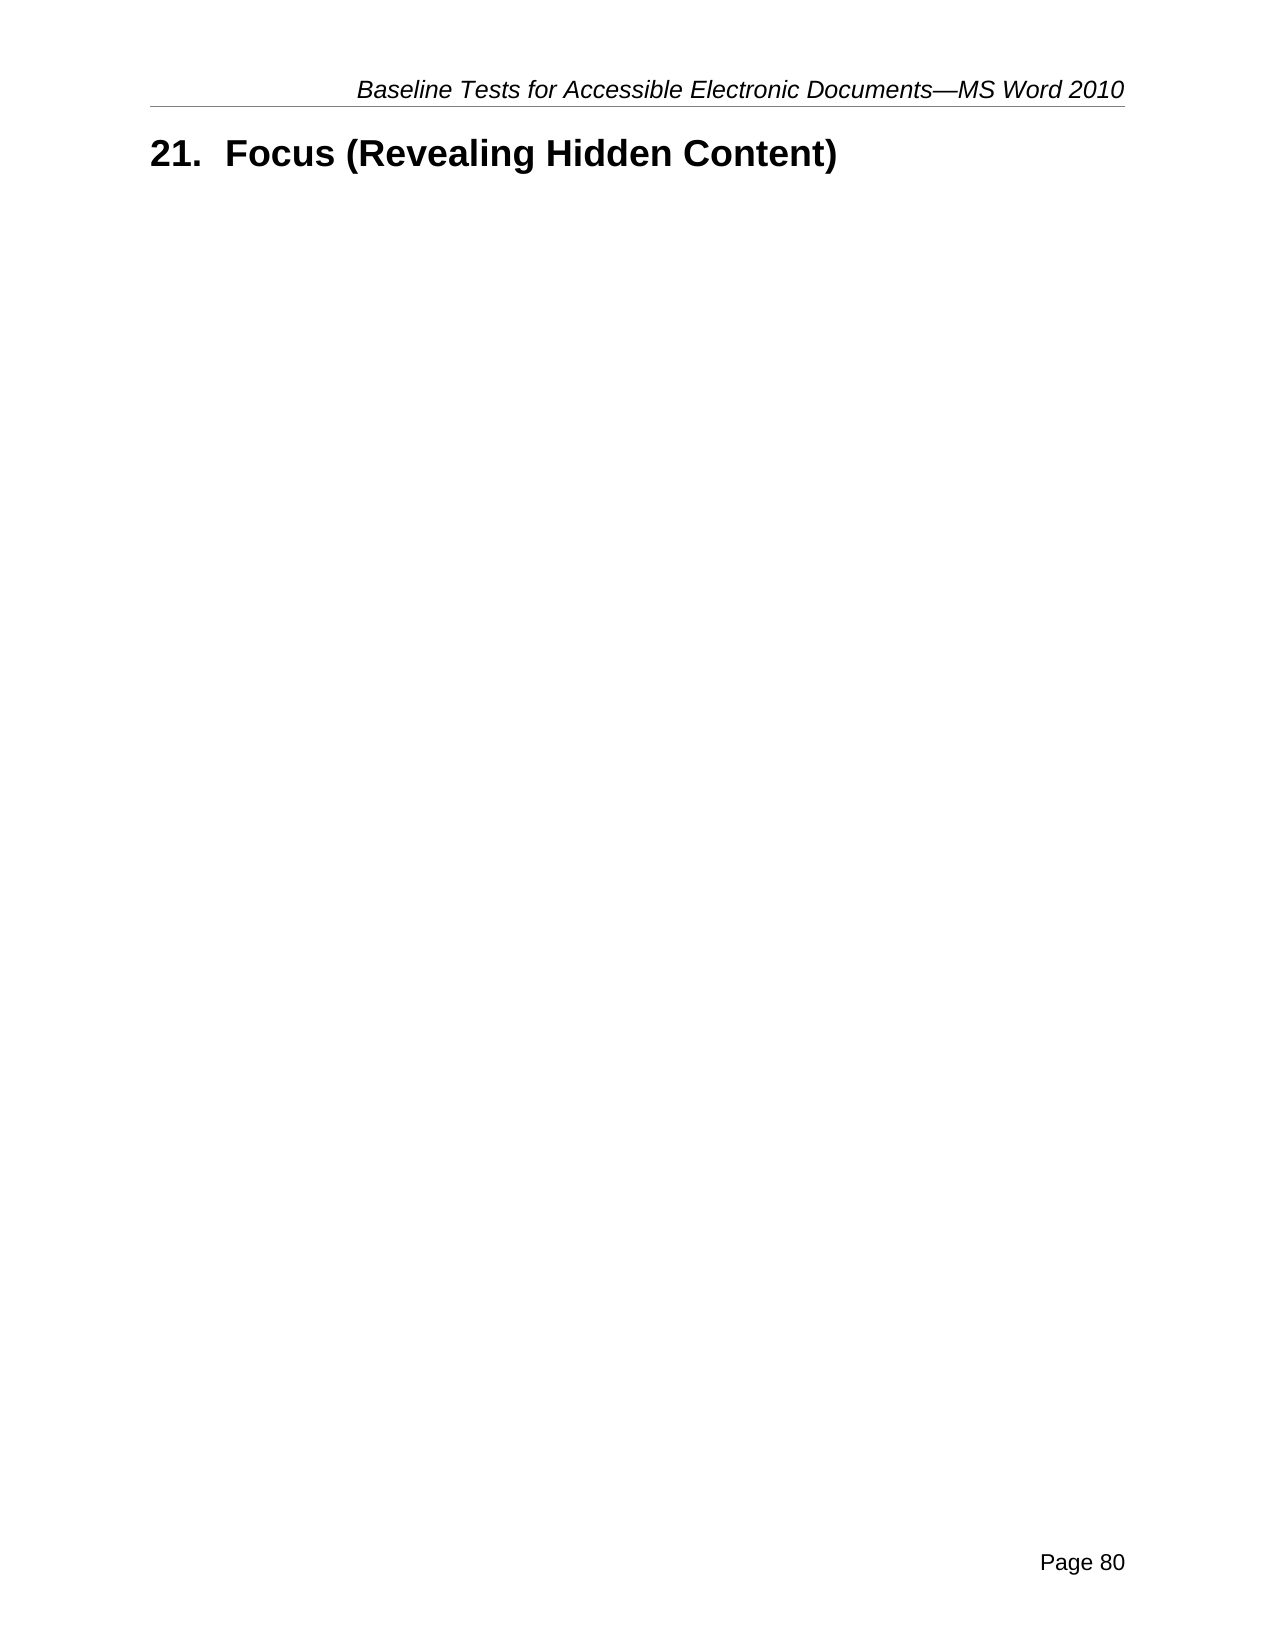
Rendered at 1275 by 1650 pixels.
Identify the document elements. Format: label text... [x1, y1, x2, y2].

subtitle Focus (Revealing Hidden Content) [150, 131, 1125, 174]
